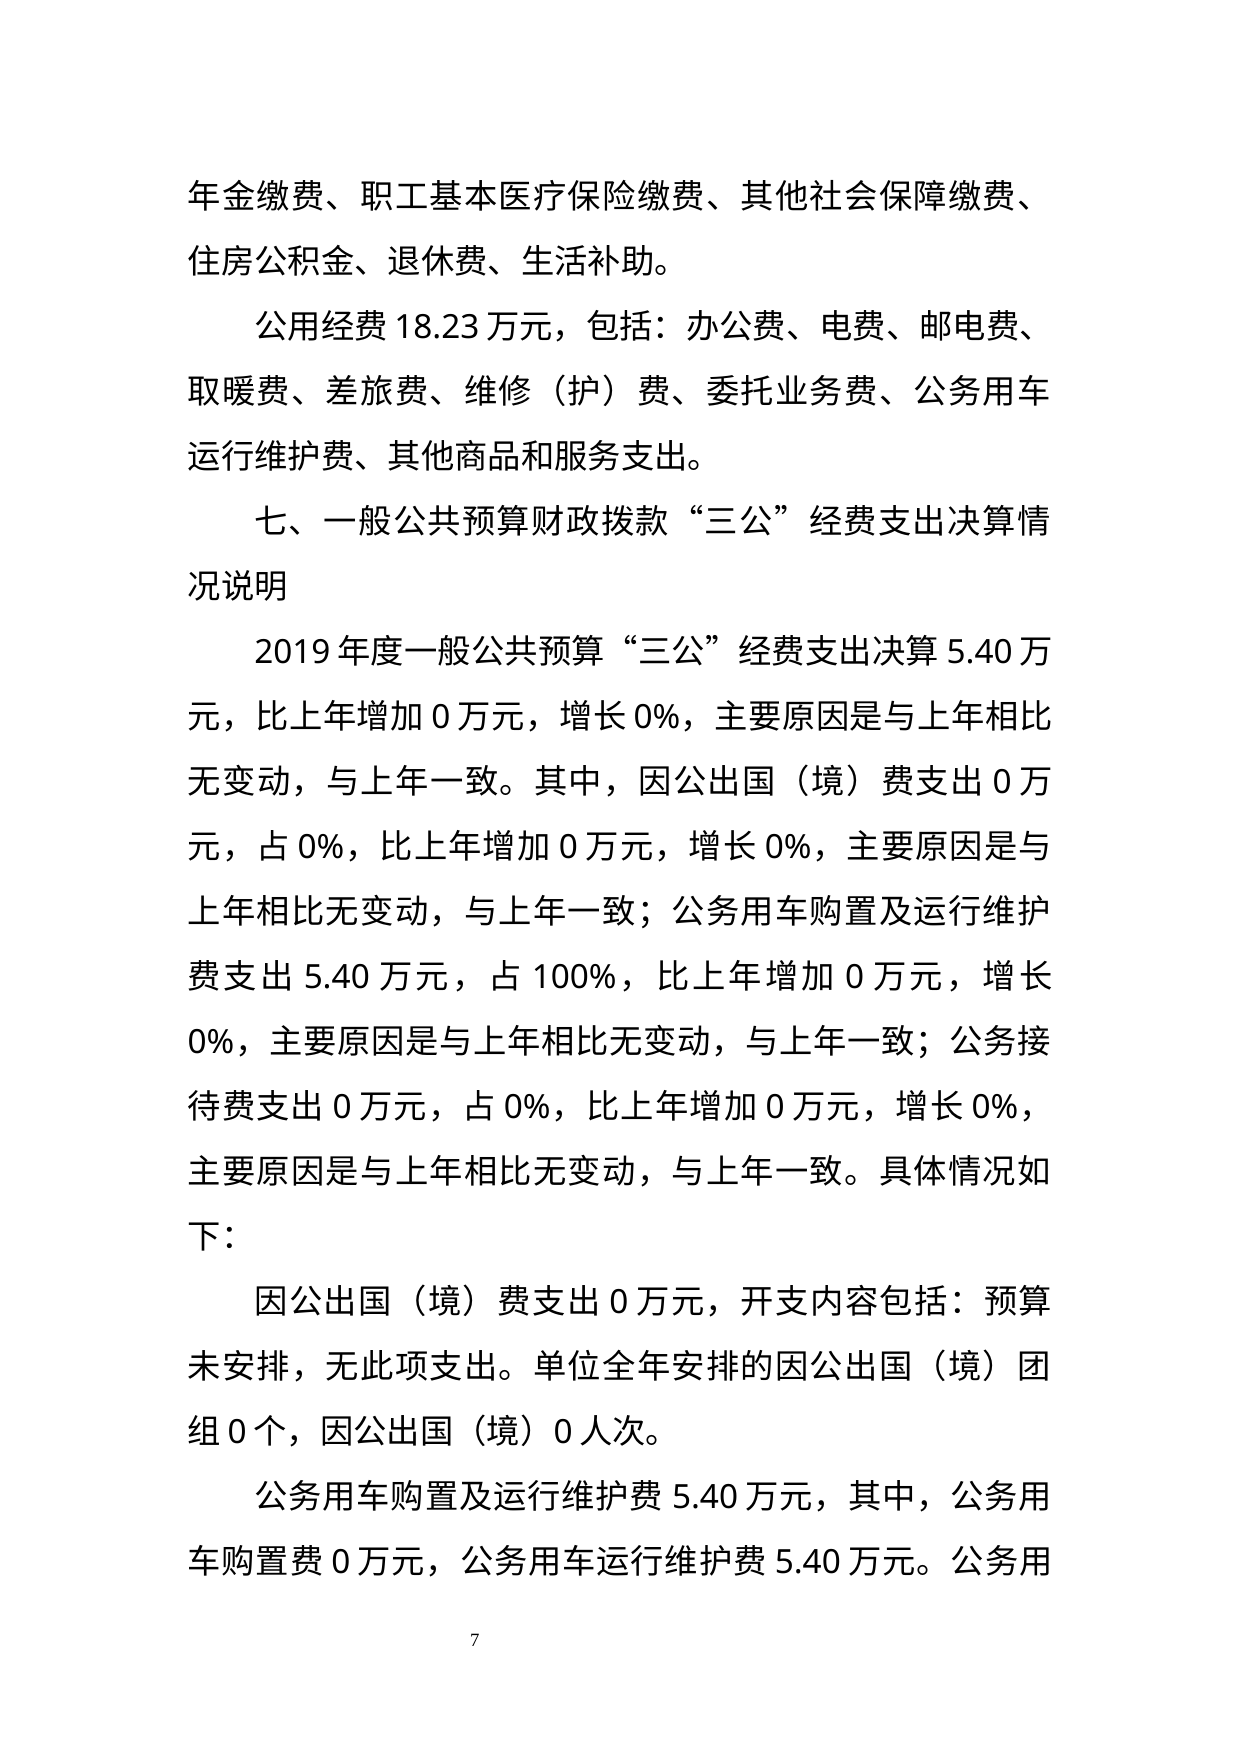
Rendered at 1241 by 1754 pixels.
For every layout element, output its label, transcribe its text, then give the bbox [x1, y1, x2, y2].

text 公用经费18.23万元，包括：办公费、电费、邮电费、取暖费、差旅费、维修（护）费、委托业务费、公务用车运行维护费、其他商品和服务支出。 [187, 292, 1053, 487]
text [187, 162, 1053, 292]
text 2019年度一般公共预算“三公”经费支出决算5.40万元，比上年增加0万元，增长0%，主要原因是与上年相比无变动，与上年一致。其中，因公出国（境）费支出0万元，占0%，比上年增加0万元，增长0%，主要原因是与上年相比无变动，与上年一致；公务用车购置及运行维护费支出5.40万元，占100%，比上年增加0万元，增长0%，主要原因是与上年相比无变动，与上年一致；公务接待费支出0万元，占0%，比上年增加0万元，增长0%，主要原因是与上年相比无变动，与上年一致。具体情况如下： [187, 617, 1053, 1267]
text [187, 1462, 1053, 1592]
text 因公出国（境）费支出0万元，开支内容包括：预算未安排，无此项支出。单位全年安排的因公出国（境）团组0个，因公出国（境）0人次。 [187, 1267, 1053, 1462]
text 七、一般公共预算财政拨款“三公”经费支出决算情况说明 [187, 487, 1053, 617]
